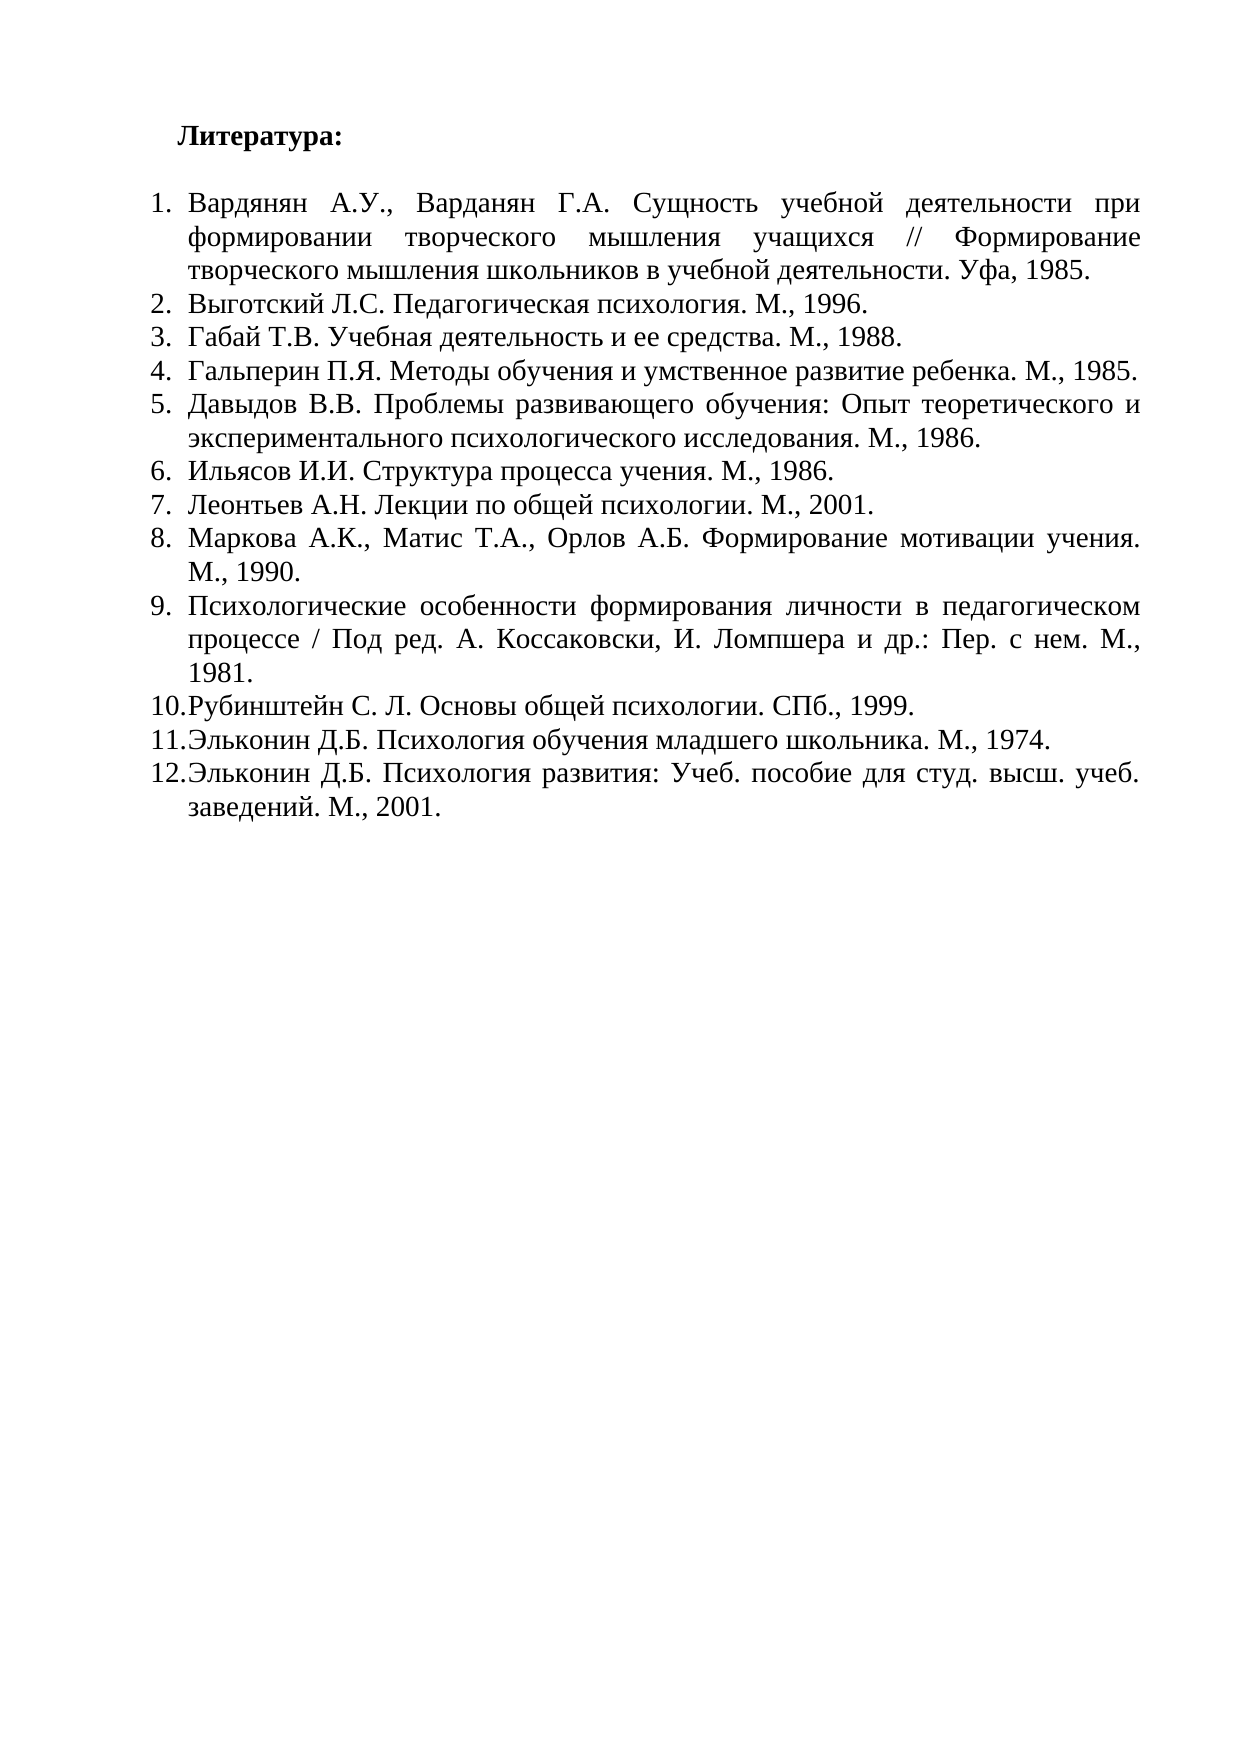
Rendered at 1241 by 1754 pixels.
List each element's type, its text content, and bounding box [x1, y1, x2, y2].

list Маркова А.К., Матис Т.А., Орлов А.Б. Формирование мотивации учения. М., 1990. [150, 521, 1141, 588]
list Вардянян А.У., Варданян Г.А. Сущность учебной деятельности при формировании творческого мышления учащихся // Формирование творческого мышления школьников в учебной деятельности. Уфа, 1985. [150, 185, 1141, 286]
text Литература: [177, 118, 1152, 152]
list Рубинштейн С. Л. Основы общей психологии. СПб., 1999. [150, 688, 1141, 722]
list Психологические особенности формирования личности в педагогическом процессе / Под ред. А. Коссаковски, И. Ломпшера и др.: Пер. с нем. М., 1981. [150, 588, 1141, 688]
list Эльконин Д.Б. Психология развития: Учеб. пособие для студ. высш. учеб. заведений. М., 2001. [150, 755, 1141, 822]
list Габай Т.В. Учебная деятельность и ее средства. М., 1988. [150, 319, 1141, 353]
list Леонтьев А.Н. Лекции по общей психологии. М., 2001. [150, 487, 1141, 521]
list Ильясов И.И. Структура процесса учения. М., 1986. [150, 453, 1141, 487]
list Эльконин Д.Б. Психология обучения младшего школьника. М., 1974. [150, 722, 1141, 755]
list Выготский Л.С. Педагогическая психология. М., 1996. [150, 286, 1141, 319]
list Давыдов В.В. Проблемы развивающего обучения: Опыт теоретического и экспериментального психологического исследования. М., 1986. [150, 386, 1141, 453]
list Гальперин П.Я. Методы обучения и умственное развитие ребенка. М., 1985. [150, 353, 1141, 386]
